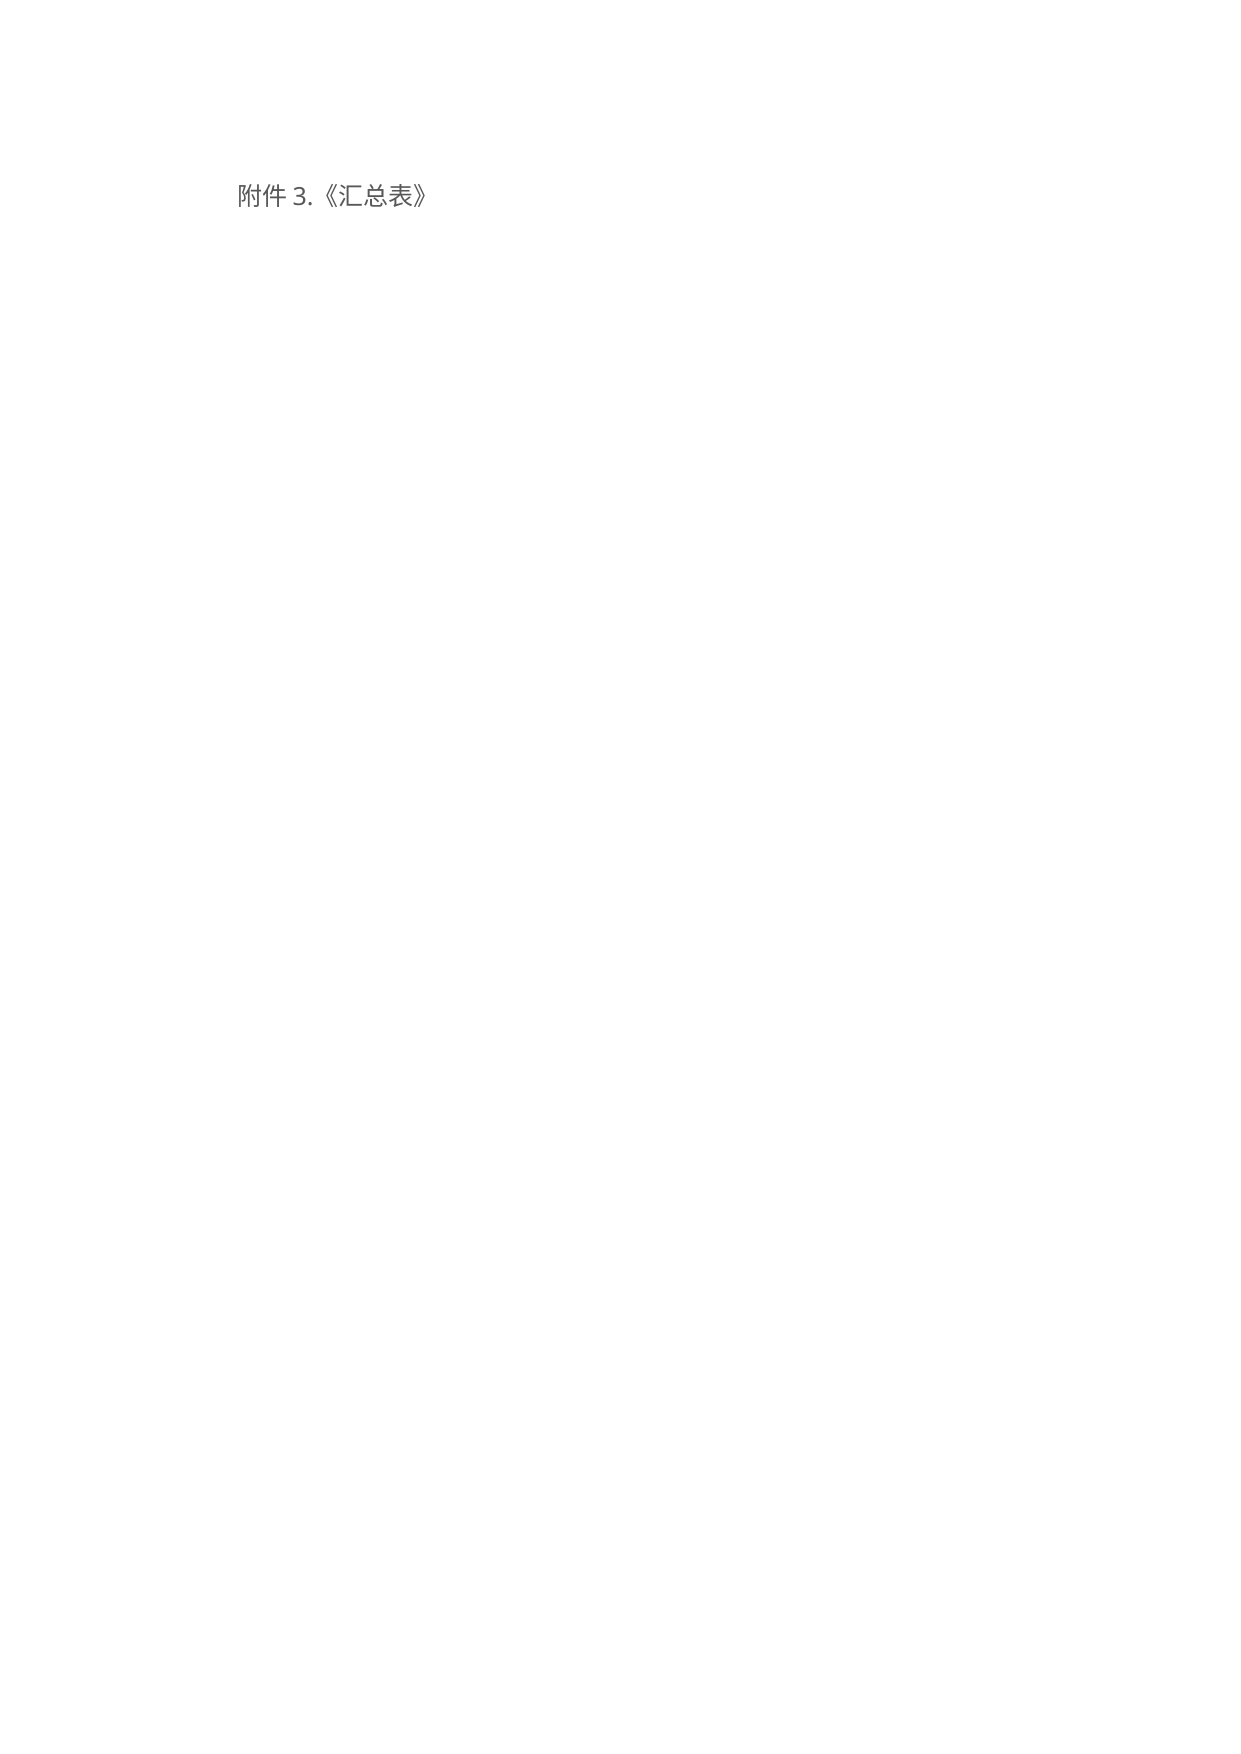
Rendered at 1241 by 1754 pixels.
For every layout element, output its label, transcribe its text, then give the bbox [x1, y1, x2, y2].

text 附件3.《汇总表》 [187, 162, 1053, 227]
